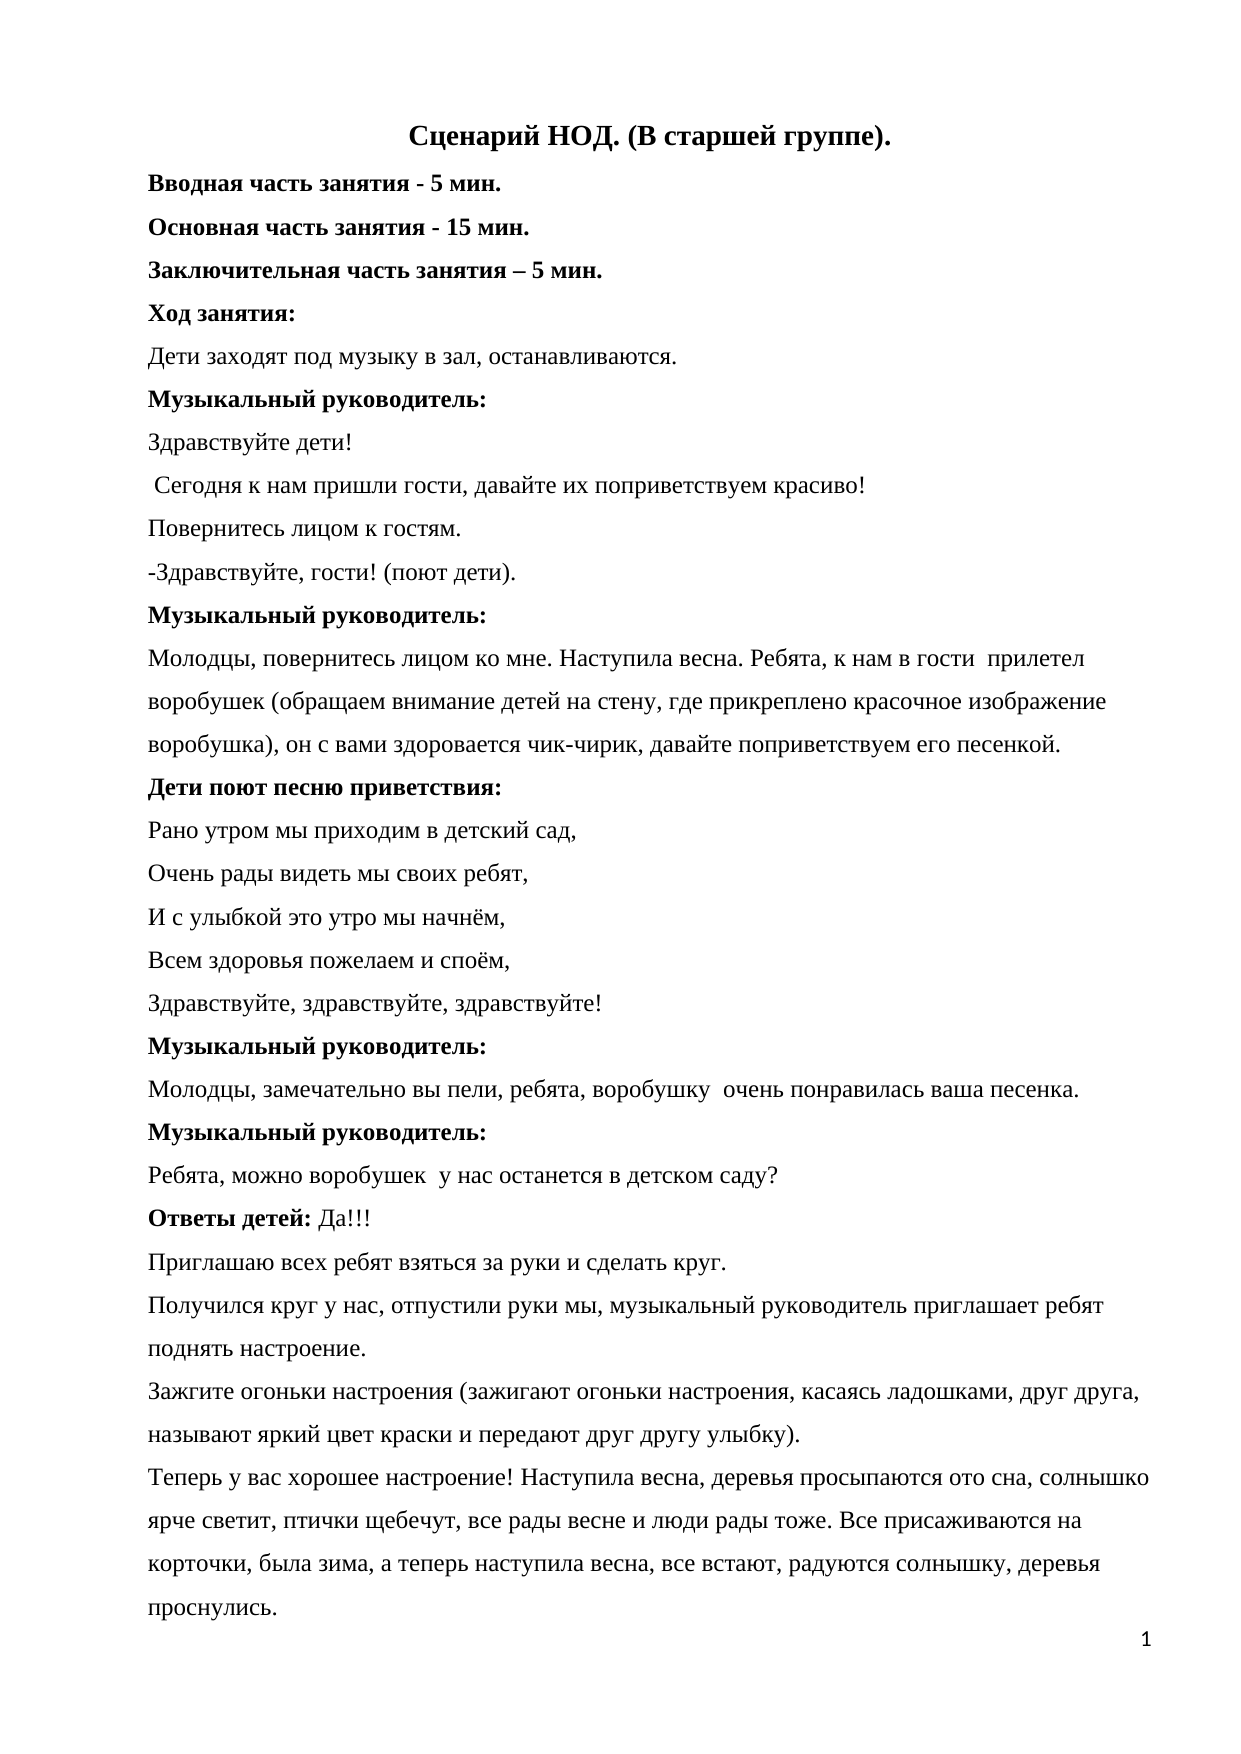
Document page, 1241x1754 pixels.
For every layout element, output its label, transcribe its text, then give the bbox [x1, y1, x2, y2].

text Дети поют песню приветствия: [148, 772, 1152, 801]
text Молодцы, замечательно вы пели, ребята, воробушку очень понравилась ваша песенка. [148, 1074, 1152, 1103]
text Музыкальный руководитель: [148, 1117, 1152, 1146]
text Заключительная часть занятия – 5 мин. [148, 255, 1152, 283]
text Получился круг у нас, отпустили руки мы, музыкальный руководитель приглашает ребят поднять настроение. [148, 1290, 1152, 1362]
text Всем здоровья пожелаем и споём, [148, 945, 1152, 973]
text Здравствуйте, здравствуйте, здравствуйте! [148, 988, 1152, 1017]
text Ход занятия: [148, 298, 1152, 327]
text Музыкальный руководитель: [148, 384, 1152, 413]
text Ответы детей: Да!!! [148, 1203, 1152, 1232]
text Повернитесь лицом к гостям. [148, 513, 1152, 542]
text Зажгите огоньки настроения (зажигают огоньки настроения, касаясь ладошками, друг друга, называют яркий цвет краски и передают друг другу улыбку). [148, 1376, 1152, 1448]
text Сценарий НОД. (В старшей группе). [148, 118, 1152, 152]
text Теперь у вас хорошее настроение! Наступила весна, деревья просыпаются ото сна, солнышко ярче светит, птички щебечут, все рады весне и люди рады тоже. Все присаживаются на корточки, была зима, а теперь наступила весна, все встают, радуются солнышку, деревья проснулись. [148, 1462, 1152, 1620]
text Молодцы, повернитесь лицом ко мне. Наступила весна. Ребята, к нам в гости прилетел воробушек (обращаем внимание детей на стену, где прикреплено красочное изображение воробушка), он с вами здоровается чик-чирик, давайте поприветствуем его песенкой. [148, 643, 1152, 758]
text Сегодня к нам пришли гости, давайте их поприветствуем красиво! [148, 470, 1152, 499]
text Музыкальный руководитель: [148, 600, 1152, 628]
text И с улыбкой это утро мы начнём, [148, 902, 1152, 930]
text Очень рады видеть мы своих ребят, [148, 858, 1152, 887]
text Дети заходят под музыку в зал, останавливаются. [148, 341, 1152, 370]
text -Здравствуйте, гости! (поют дети). [148, 557, 1152, 585]
text Ребята, можно воробушек у нас останется в детском саду? [148, 1160, 1152, 1189]
text Музыкальный руководитель: [148, 1031, 1152, 1060]
text Рано утром мы приходим в детский сад, [148, 815, 1152, 844]
text Основная часть занятия - 15 мин. [148, 212, 1152, 240]
text Вводная часть занятия - 5 мин. [148, 168, 1152, 197]
text Приглашаю всех ребят взяться за руки и сделать круг. [148, 1247, 1152, 1275]
text Здравствуйте дети! [148, 427, 1152, 456]
